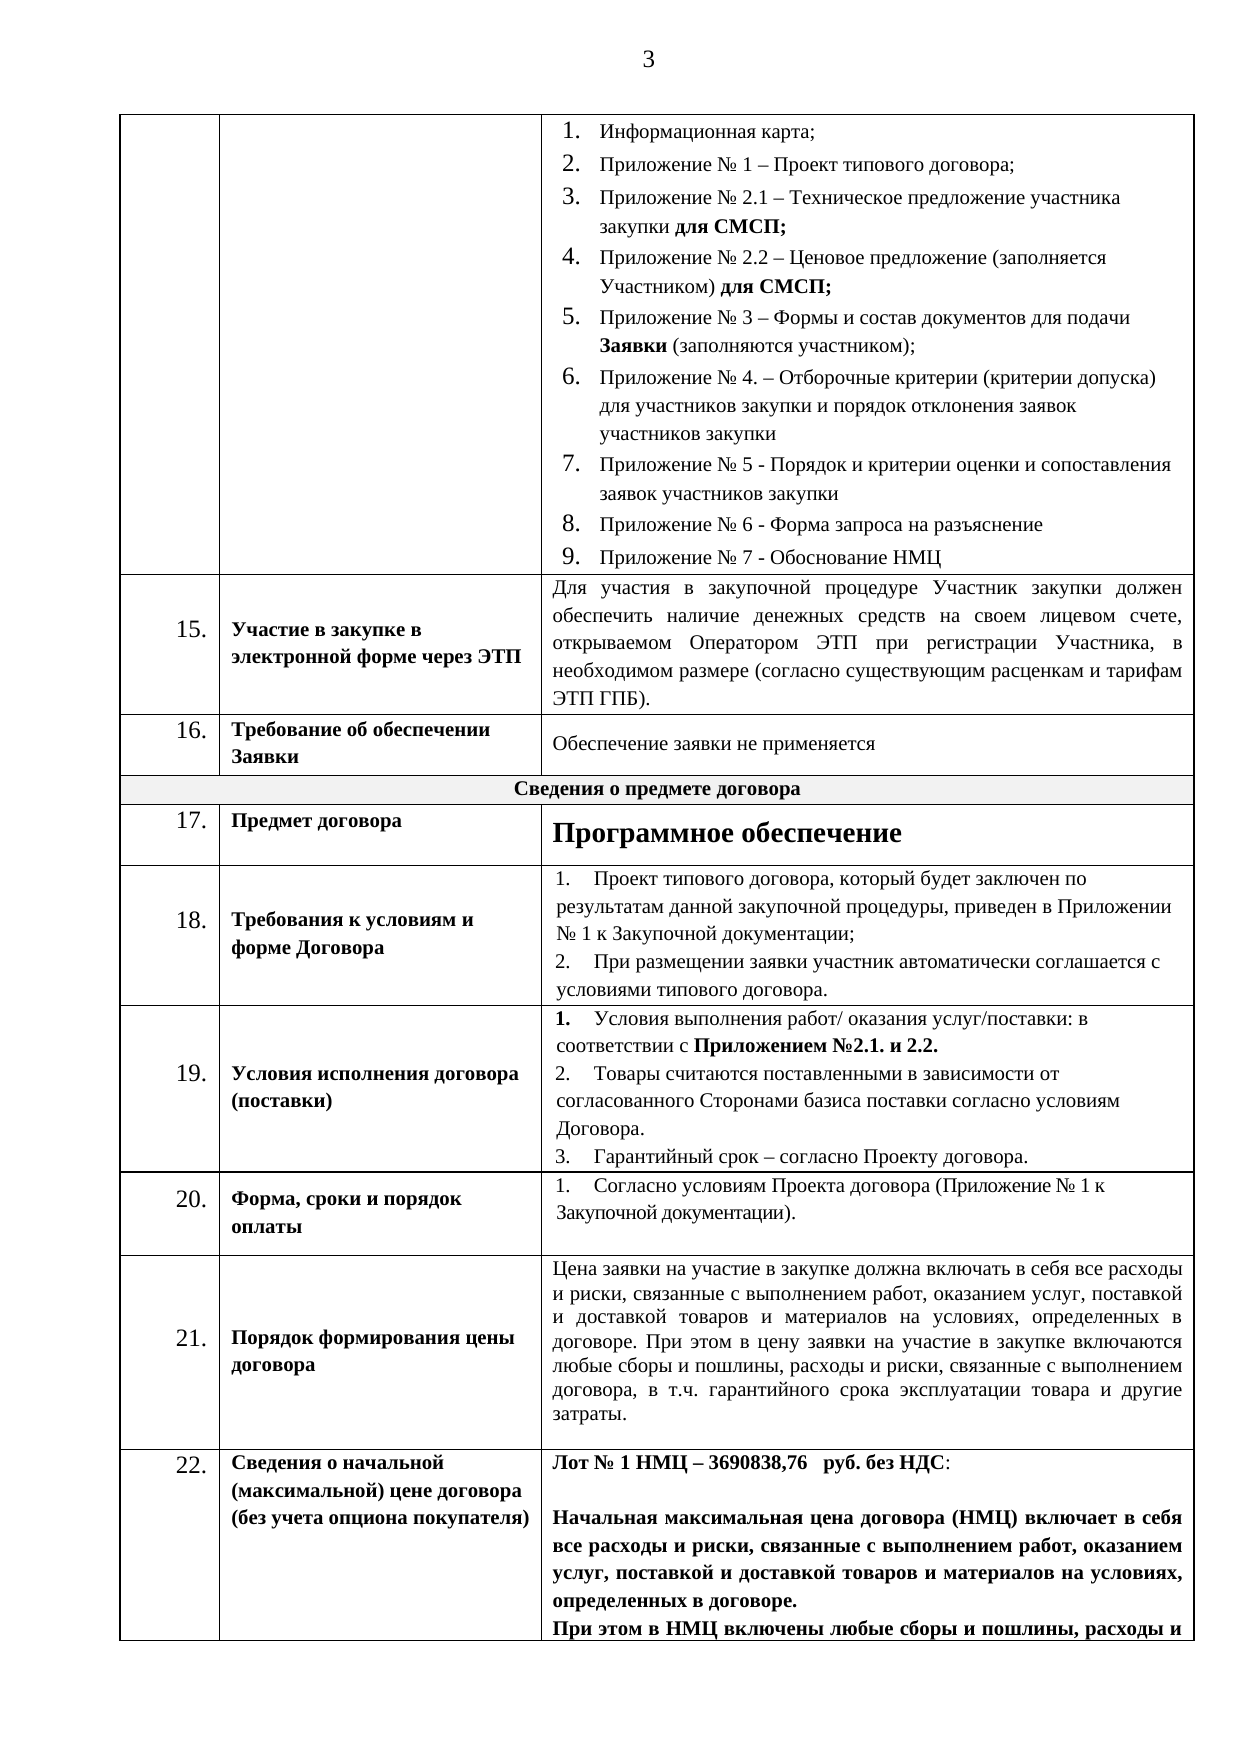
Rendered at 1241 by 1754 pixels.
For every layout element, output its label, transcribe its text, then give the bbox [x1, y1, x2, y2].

table_cell Обеспечение заявки не применяется [542, 715, 1193, 775]
table_cell [121, 115, 219, 574]
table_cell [542, 1450, 1193, 1639]
table_cell [121, 805, 219, 865]
table_cell Согласно условиям Проекта договора (Приложение № 1 к Закупочной документации). [542, 1173, 1193, 1255]
table_cell Программное обеспечение [542, 805, 1193, 865]
table_cell Цена заявки на участие в закупке должна включать в себя все расходы и риски, связанные с выполнением работ, оказанием услуг, поставкой и доставкой товаров и материалов на условиях, определенных в договоре. При этом в цену заявки на участие в закупке включаются любые сборы и пошлины, расходы и риски, связанные с выполнением договора, в т.ч. гарантийного срока эксплуатации товара и другие затраты. [542, 1256, 1193, 1449]
table_cell [121, 1450, 219, 1639]
table_cell Сведения о предмете договора [121, 776, 1193, 804]
table_cell Участие в закупке в электронной форме через ЭТП [220, 575, 541, 714]
table_cell Предмет договора [220, 805, 541, 865]
table_cell Условия выполнения работ/ оказания услуг/поставки: в соответствии с Приложением №2.1. и 2.2. Товары считаются поставленными в зависимости от согласованного Сторонами базиса поставки согласно условиям Договора. Гарантийный срок – согласно Проекту договора. [542, 1006, 1193, 1171]
table_cell [121, 1173, 219, 1255]
table_cell Для участия в закупочной процедуре Участник закупки должен обеспечить наличие денежных средств на своем лицевом счете, открываемом Оператором ЭТП при регистрации Участника, в необходимом размере (согласно существующим расценкам и тарифам ЭТП ГПБ). [542, 575, 1193, 714]
table_cell Требование об обеспечении Заявки [220, 715, 541, 775]
table_cell Требования к условиям и форме Договора [220, 866, 541, 1004]
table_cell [542, 115, 1193, 574]
table_cell Проект типового договора, который будет заключен по результатам данной закупочной процедуры, приведен в Приложении № 1 к Закупочной документации; При размещении заявки участник автоматически соглашается с условиями типового договора. [542, 866, 1193, 1004]
table_cell Условия исполнения договора (поставки) [220, 1006, 541, 1171]
table_cell [121, 866, 219, 1004]
table_cell [121, 1006, 219, 1171]
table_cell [220, 1450, 541, 1639]
table_cell [121, 575, 219, 714]
table_cell Порядок формирования цены договора [220, 1256, 541, 1449]
table_cell Форма, сроки и порядок оплаты [220, 1173, 541, 1255]
table_cell [121, 715, 219, 775]
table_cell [220, 115, 541, 574]
table_cell [121, 1256, 219, 1449]
